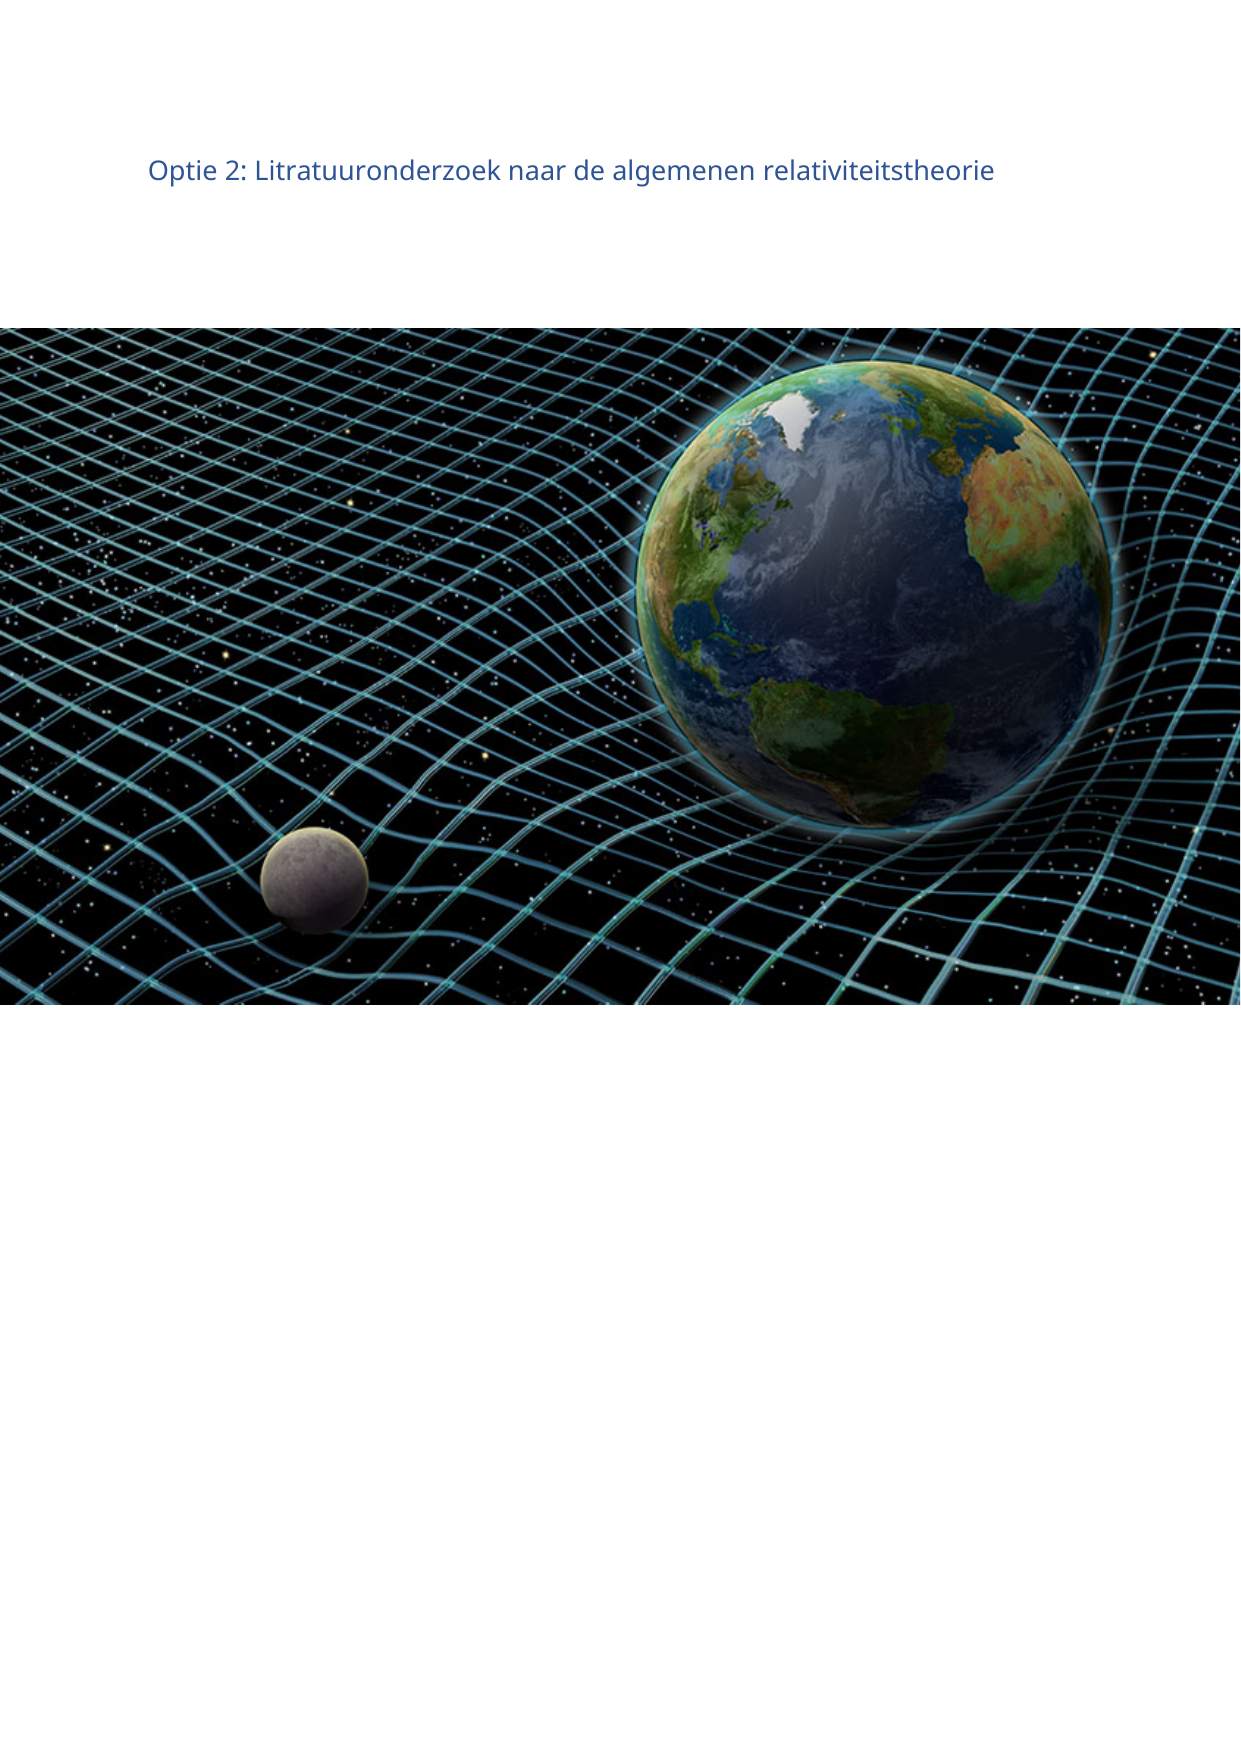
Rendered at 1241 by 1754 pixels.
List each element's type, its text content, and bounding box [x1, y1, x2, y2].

subtitle Optie 2: Litratuuronderzoek naar de algemenen relativiteitstheorie [148, 152, 1092, 189]
picture [0, 328, 1241, 1005]
